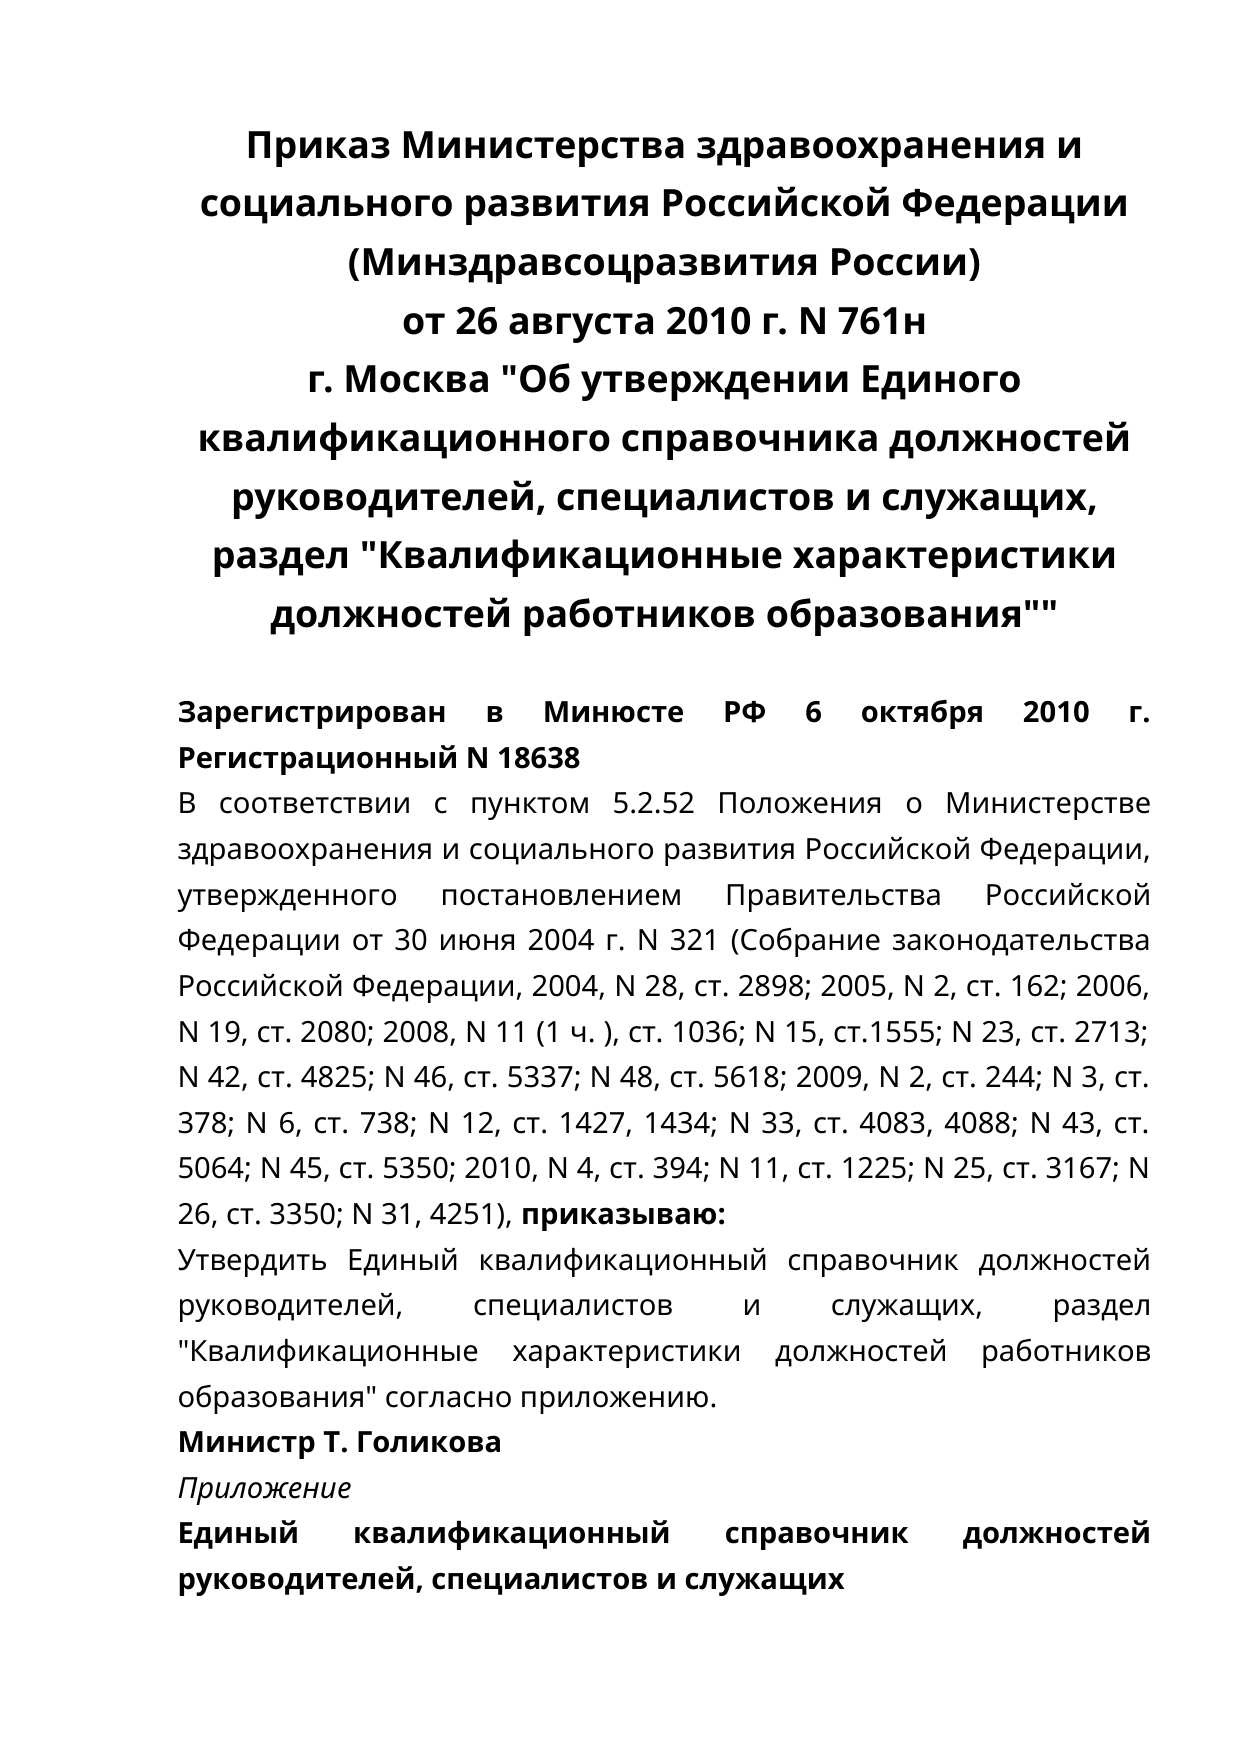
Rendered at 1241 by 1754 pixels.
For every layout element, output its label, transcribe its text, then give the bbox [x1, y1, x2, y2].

text В соответствии с пунктом 5.2.52 Положения о Министерстве здравоохранения и социального развития Российской Федерации, утвержденного постановлением Правительства Российской Федерации от 30 июня 2004 г. N 321 (Собрание законодательства Российской Федерации, 2004, N 28, ст. 2898; 2005, N 2, ст. 162; 2006, N 19, ст. 2080; 2008, N 11 (1 ч. ), ст. 1036; N 15, ст.1555; N 23, ст. 2713; N 42, ст. 4825; N 46, ст. 5337; N 48, ст. 5618; 2009, N 2, ст. 244; N 3, ст. 378; N 6, ст. 738; N 12, ст. 1427, 1434; N 33, ст. 4083, 4088; N 43, ст. 5064; N 45, ст. 5350; 2010, N 4, ст. 394; N 11, ст. 1225; N 25, ст. 3167; N 26, ст. 3350; N 31, 4251), приказываю: [177, 783, 1152, 1233]
text Министр Т. Голикова [177, 1422, 1152, 1461]
text Приказ Министерства здравоохранения и социального развития Российской Федерации (Mинздравсоцразвития России) [177, 118, 1152, 286]
text Утвердить Единый квалификационный справочник должностей руководителей, специалистов и служащих, раздел "Квалификационные характеристики должностей работников образования" согласно приложению. [177, 1239, 1152, 1416]
text Приложение [177, 1467, 1152, 1507]
text Единый квалификационный справочник должностей руководителей, специалистов и служащих [177, 1513, 1152, 1598]
text от 26 августа 2010 г. N 761н [177, 294, 1152, 345]
text Зарегистрирован в Минюсте РФ 6 октября 2010 г. Регистрационный N 18638 [177, 692, 1152, 777]
text г. Москва "Об утверждении Единого квалификационного справочника должностей руководителей, специалистов и служащих, раздел "Квалификационные характеристики должностей работников образования"" [177, 353, 1152, 638]
